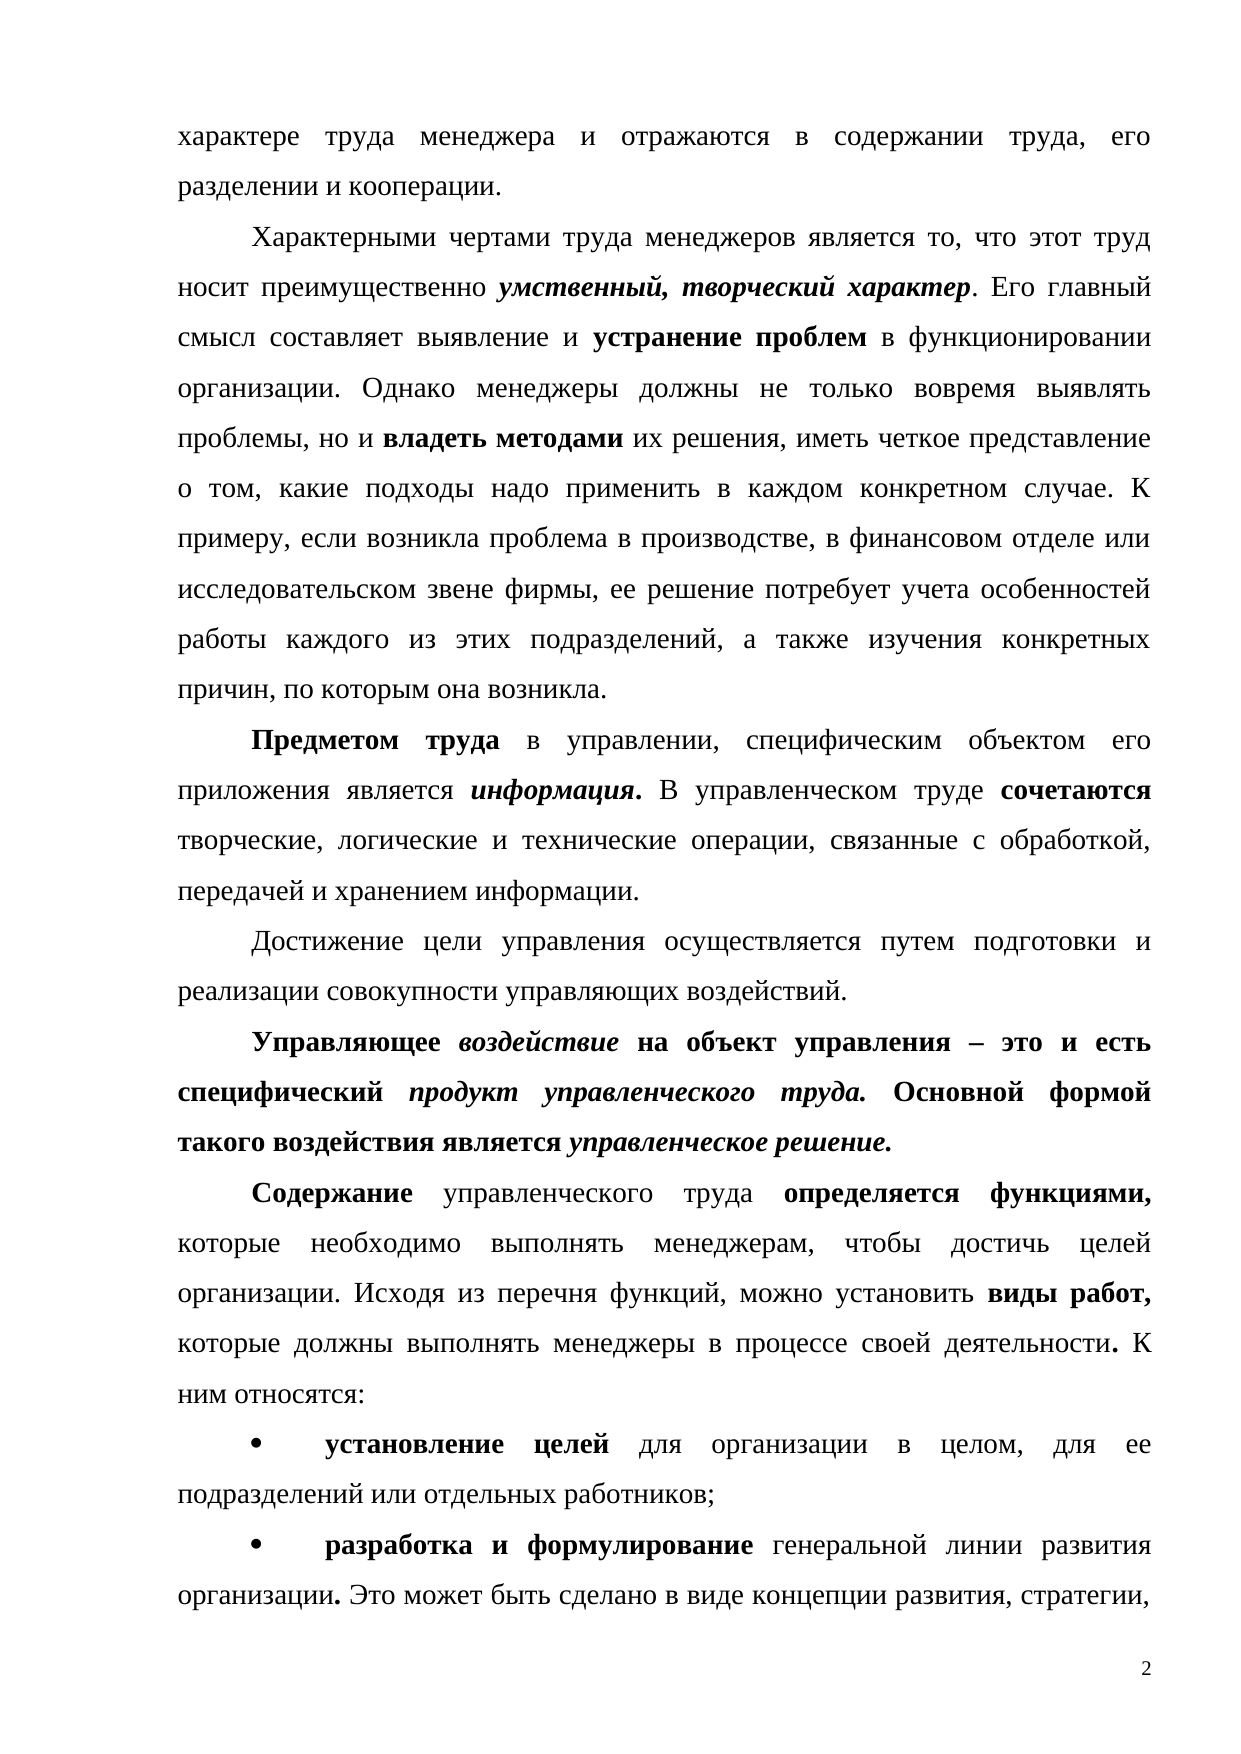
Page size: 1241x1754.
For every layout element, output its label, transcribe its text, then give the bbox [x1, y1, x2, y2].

text Предметом труда в управлении, специфическим объектом его приложения является информация. В управленческом труде сочетаются творческие, логические и технические операции, связанные с обработкой, передачей и хранением информации. [177, 722, 1152, 906]
text Достижение цели управления осуществляется путем подготовки и реализации совокупности управляющих воздействий. [177, 923, 1152, 1007]
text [177, 118, 1152, 202]
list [177, 1527, 1152, 1611]
text Содержание управленческого труда определяется функциями, которые необходимо выполнять менеджерам, чтобы достичь целей организации. Исходя из перечня функций, можно установить виды работ, которые должны выполнять менеджеры в процессе своей деятельности. К ним относятся: [177, 1175, 1152, 1409]
text Характерными чертами труда менеджеров является то, что этот труд носит преимущественно умственный, творческий характер. Его главный смысл составляет выявление и устранение проблем в функционировании организации. Однако менеджеры должны не только вовремя выявлять проблемы, но и владеть методами их решения, иметь четкое представление о том, какие подходы надо применить в каждом конкретном случае. К примеру, если возникла проблема в производстве, в финансовом отделе или исследовательском звене фирмы, ее решение потребует учета особенностей работы каждого из этих подразделений, а также изучения конкретных причин, по которым она возникла. [177, 219, 1152, 705]
text Управляющее воздействие на объект управления – это и есть специфический продукт управленческого труда. Основной формой такого воздействия является управленческое решение. [177, 1024, 1152, 1158]
list установление целей для организации в целом, для ее подразделений или отдельных работников; [177, 1426, 1152, 1510]
